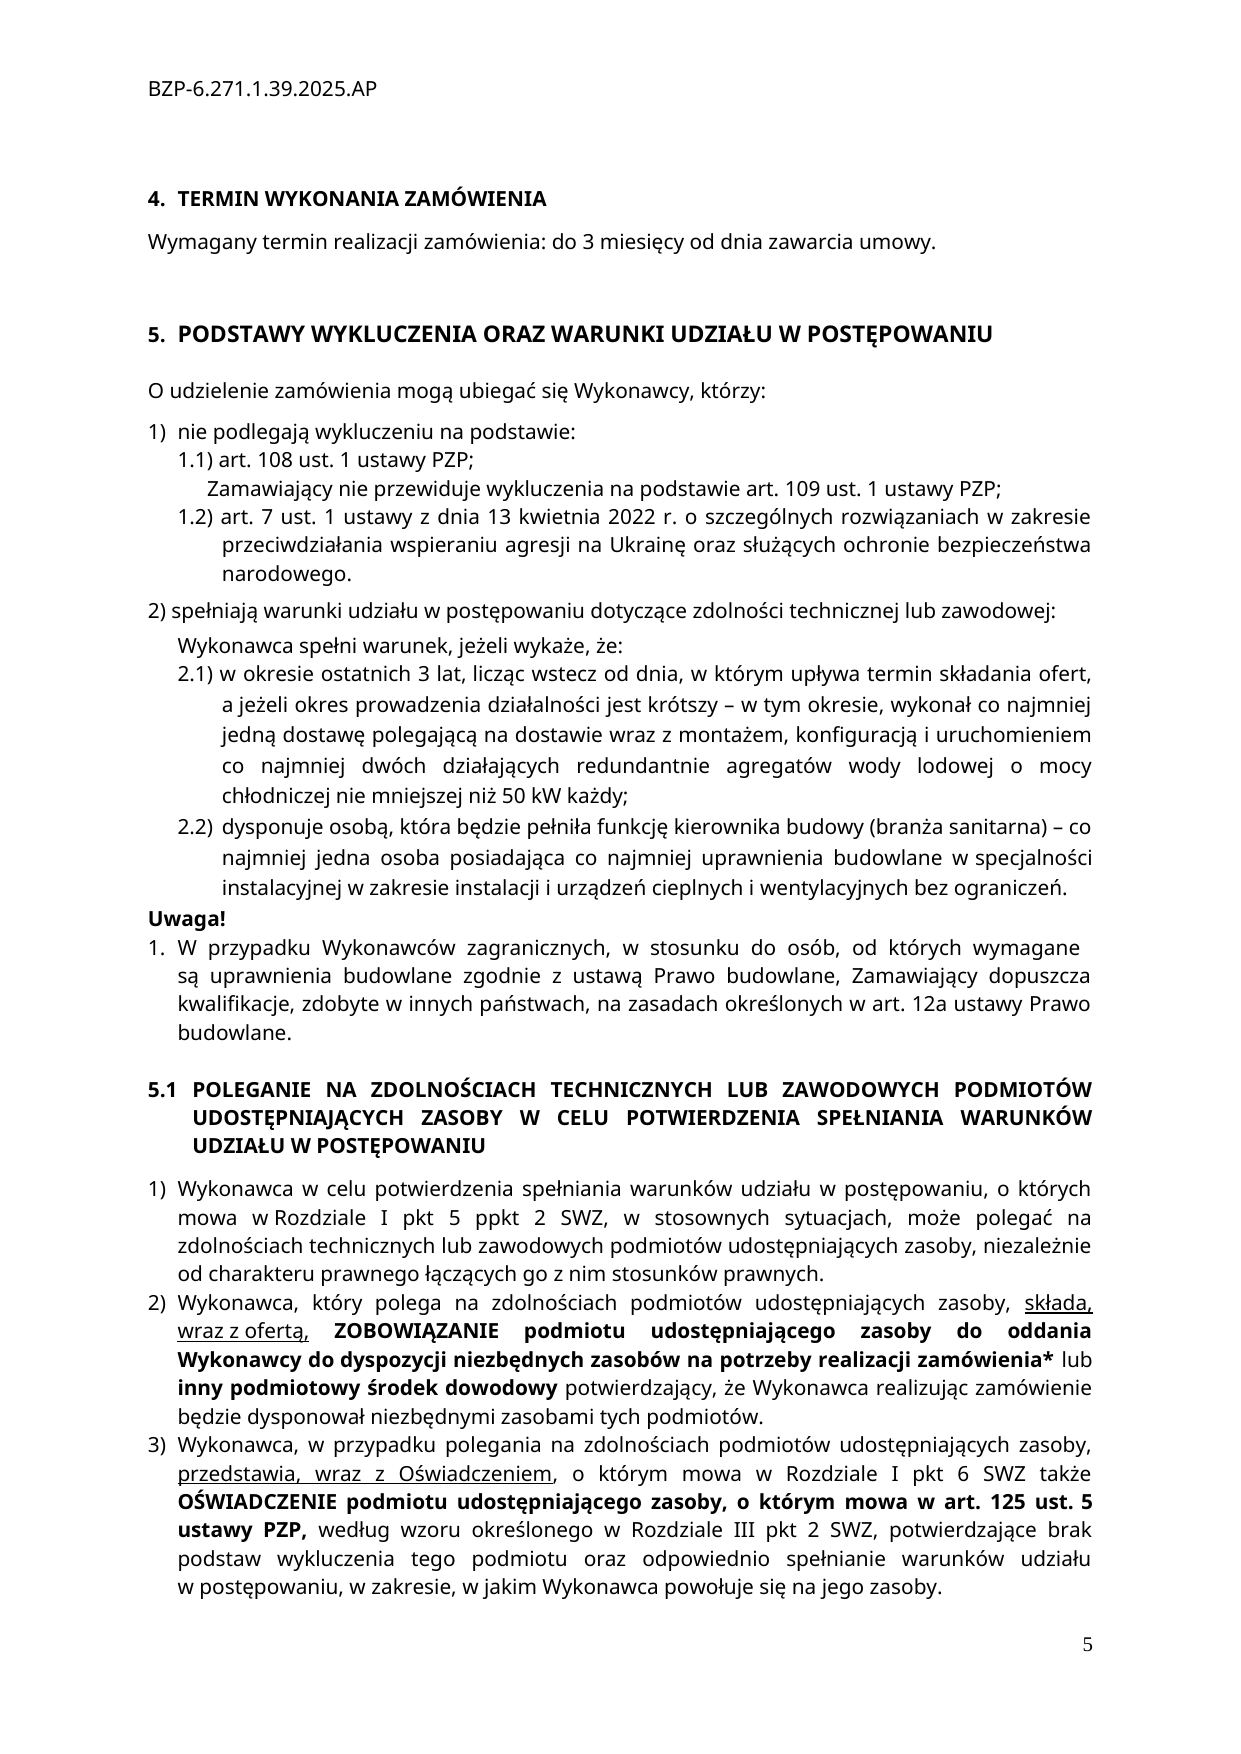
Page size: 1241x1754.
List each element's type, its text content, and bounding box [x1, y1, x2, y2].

list PODSTAWY WYKLUCZENIA ORAZ WARUNKI UDZIAŁU W POSTĘPOWANIU [148, 318, 1092, 349]
list TERMIN WYKONANIA ZAMÓWIENIA [148, 184, 1092, 213]
list nie podlegają wykluczeniu na podstawie: [148, 417, 1092, 445]
text 3) Wykonawca, w przypadku polegania na zdolnościach podmiotów udostępniających zasoby, przedstawia, wraz z Oświadczeniem, o którym mowa w Rozdziale I pkt 6 SWZ także OŚWIADCZENIE podmiotu udostępniającego zasoby, o którym mowa w art. 125 ust. 5 ustawy PZP, według wzoru określonego w Rozdziale III pkt 2 SWZ, potwierdzające brak podstaw wykluczenia tego podmiotu oraz odpowiednio spełnianie warunków udziału w postępowaniu, w zakresie, w jakim Wykonawca powołuje się na jego zasoby. [148, 1430, 1092, 1601]
text 2) Wykonawca, który polega na zdolnościach podmiotów udostępniających zasoby, składa, wraz z ofertą, ZOBOWIĄZANIE podmiotu udostępniającego zasoby do oddania Wykonawcy do dyspozycji niezbędnych zasobów na potrzeby realizacji zamówienia* lub inny podmiotowy środek dowodowy potwierdzający, że Wykonawca realizując zamówienie będzie dysponował niezbędnymi zasobami tych podmiotów. [148, 1288, 1092, 1430]
text Wykonawca spełni warunek, jeżeli wykaże, że: [177, 631, 1092, 659]
text 2.2) dysponuje osobą, która będzie pełniła funkcję kierownika budowy (branża sanitarna) – co najmniej jedna osoba posiadająca co najmniej uprawnienia budowlane w specjalności instalacyjnej w zakresie instalacji i urządzeń cieplnych i wentylacyjnych bez ograniczeń. [177, 812, 1092, 902]
text 2) spełniają warunki udziału w postępowaniu dotyczące zdolności technicznej lub zawodowej: [148, 596, 1092, 624]
list Wykonawca w celu potwierdzenia spełniania warunków udziału w postępowaniu, o których mowa w Rozdziale I pkt 5 ppkt 2 SWZ, w stosownych sytuacjach, może polegać na zdolnościach technicznych lub zawodowych podmiotów udostępniających zasoby, niezależnie od charakteru prawnego łączących go z nim stosunków prawnych. [148, 1174, 1092, 1288]
text O udzielenie zamówienia mogą ubiegać się Wykonawcy, którzy: [148, 376, 1092, 404]
text Wymagany termin realizacji zamówienia: do 3 miesięcy od dnia zawarcia umowy. [148, 227, 1092, 256]
text Zamawiający nie przewiduje wykluczenia na podstawie art. 109 ust. 1 ustawy PZP; [207, 474, 1092, 502]
text 1.2) art. 7 ust. 1 ustawy z dnia 13 kwietnia 2022 r. o szczególnych rozwiązaniach w zakresie przeciwdziałania wspieraniu agresji na Ukrainę oraz służących ochronie bezpieczeństwa narodowego. [177, 502, 1092, 587]
list W przypadku Wykonawców zagranicznych, w stosunku do osób, od których wymagane są uprawnienia budowlane zgodnie z ustawą Prawo budowlane, Zamawiający dopuszcza kwalifikacje, zdobyte w innych państwach, na zasadach określonych w art. 12a ustawy Prawo budowlane. [148, 933, 1092, 1046]
text Uwaga! [148, 904, 1092, 933]
text 5.1 POLEGANIE NA ZDOLNOŚCIACH TECHNICZNYCH LUB ZAWODOWYCH PODMIOTÓW UDOSTĘPNIAJĄCYCH ZASOBY W CELU POTWIERDZENIA SPEŁNIANIA WARUNKÓW UDZIAŁU W POSTĘPOWANIU [148, 1075, 1092, 1160]
text 2.1) w okresie ostatnich 3 lat, licząc wstecz od dnia, w którym upływa termin składania ofert, a jeżeli okres prowadzenia działalności jest krótszy – w tym okresie, wykonał co najmniej jedną dostawę polegającą na dostawie wraz z montażem, konfiguracją i uruchomieniem co najmniej dwóch działających redundantnie agregatów wody lodowej o mocy chłodniczej nie mniejszej niż 50 kW każdy; [177, 659, 1092, 810]
text 1.1) art. 108 ust. 1 ustawy PZP; [177, 445, 1092, 474]
